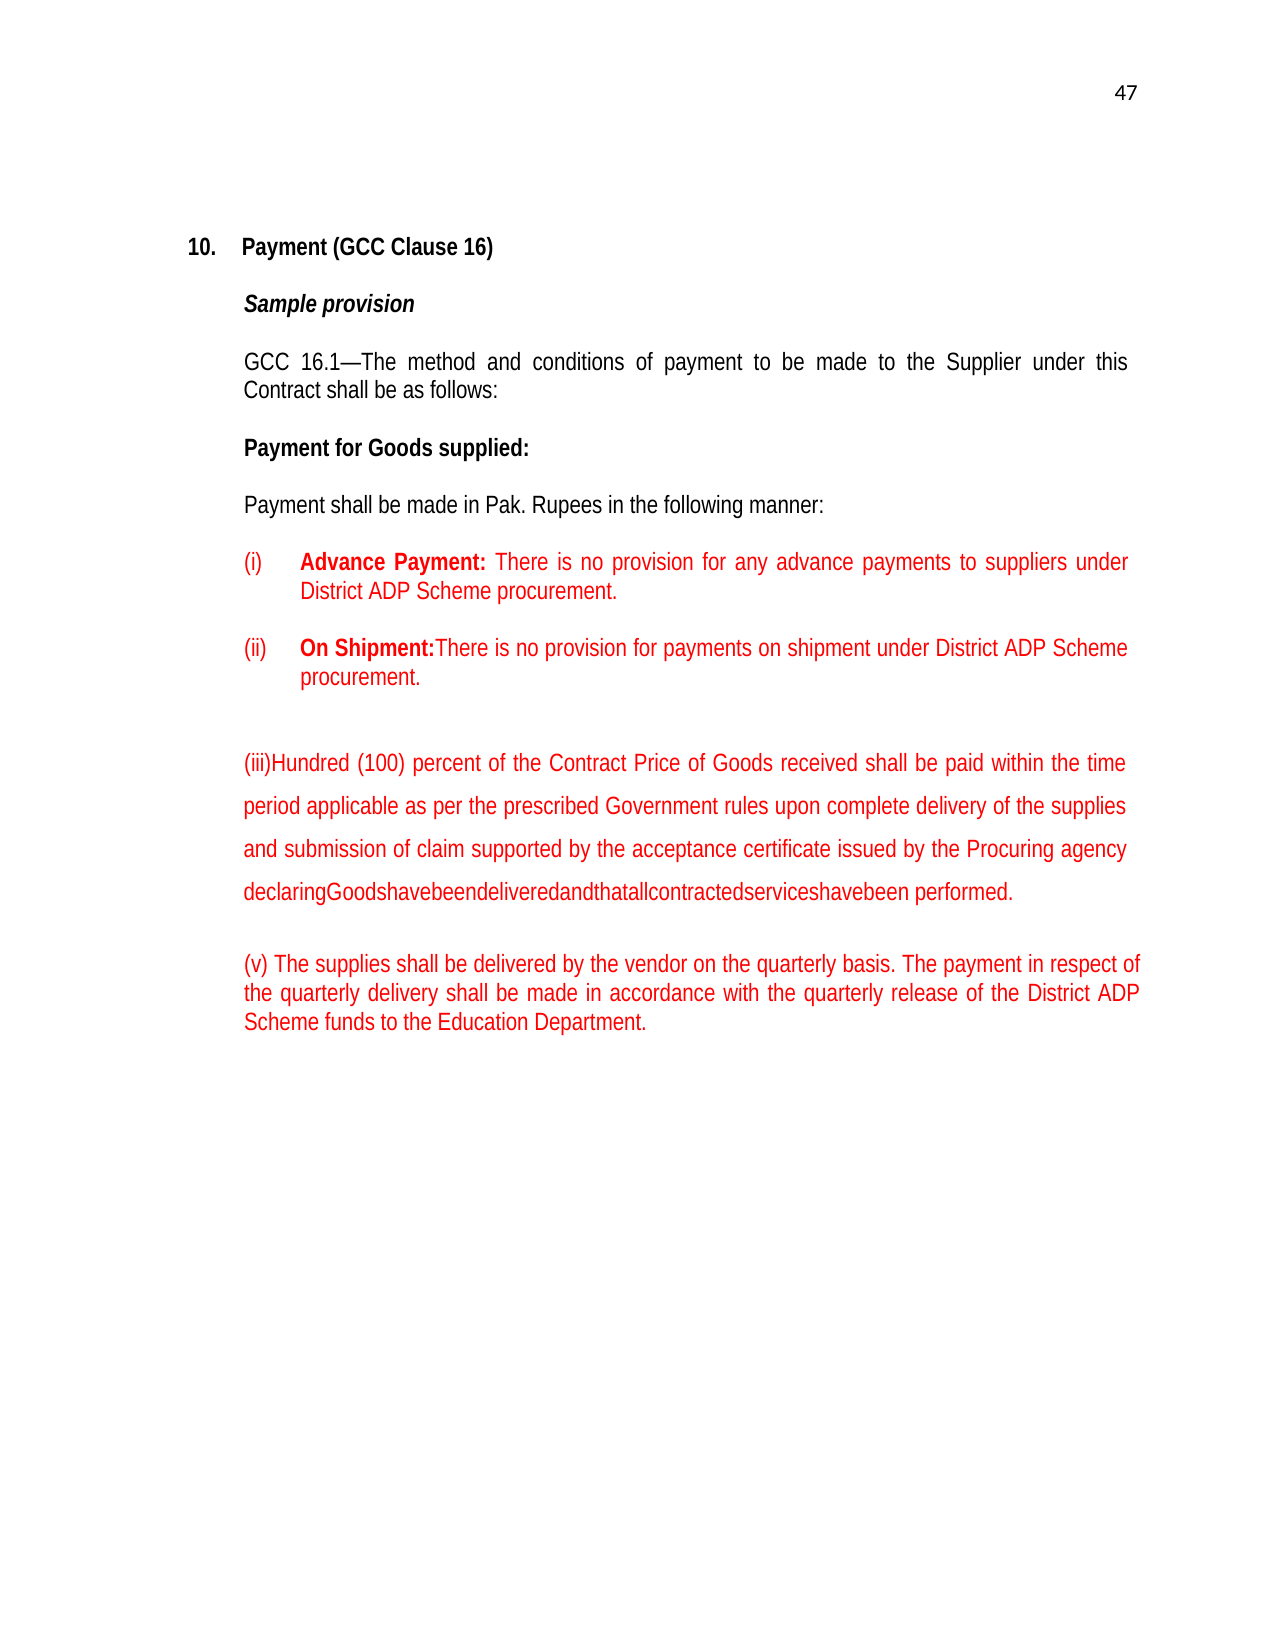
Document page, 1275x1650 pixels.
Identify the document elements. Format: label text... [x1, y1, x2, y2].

text 10. Payment (GCC Clause 16) [188, 232, 1137, 260]
text (v) The supplies shall be delivered by the vendor on the quarterly basis. The payment in respect of the quarterly delivery shall be made in accordance with the quarterly release of the District ADP Scheme funds to the Education Department. [244, 949, 1143, 1035]
text Payment for Goods supplied: [244, 433, 559, 461]
text GCC 16.1—The method and conditions of payment to be made to the Supplier under this Contract shall be as follows: [243, 347, 1129, 404]
text Payment shall be made in Pak. Rupees in the following manner: [244, 490, 888, 519]
text (i) Advance Payment: There is no provision for any advance payments to suppliers under District ADP Scheme procurement. [244, 547, 1129, 605]
text (ii) On Shipment:There is no provision for payments on shipment under District ADP Scheme procurement. [244, 633, 1130, 691]
text (iii)Hundred (100) percent of the Contract Price of Goods received shall be paid within the time period applicable as per the prescribed Government rules upon complete delivery of the supplies and submission of claim supported by the acceptance certificate issued by the Procuring agency declaringGoodshavebeendeliveredandthatallcontractedserviceshavebeen performed. [243, 748, 1129, 906]
text Sample provision [244, 289, 426, 318]
